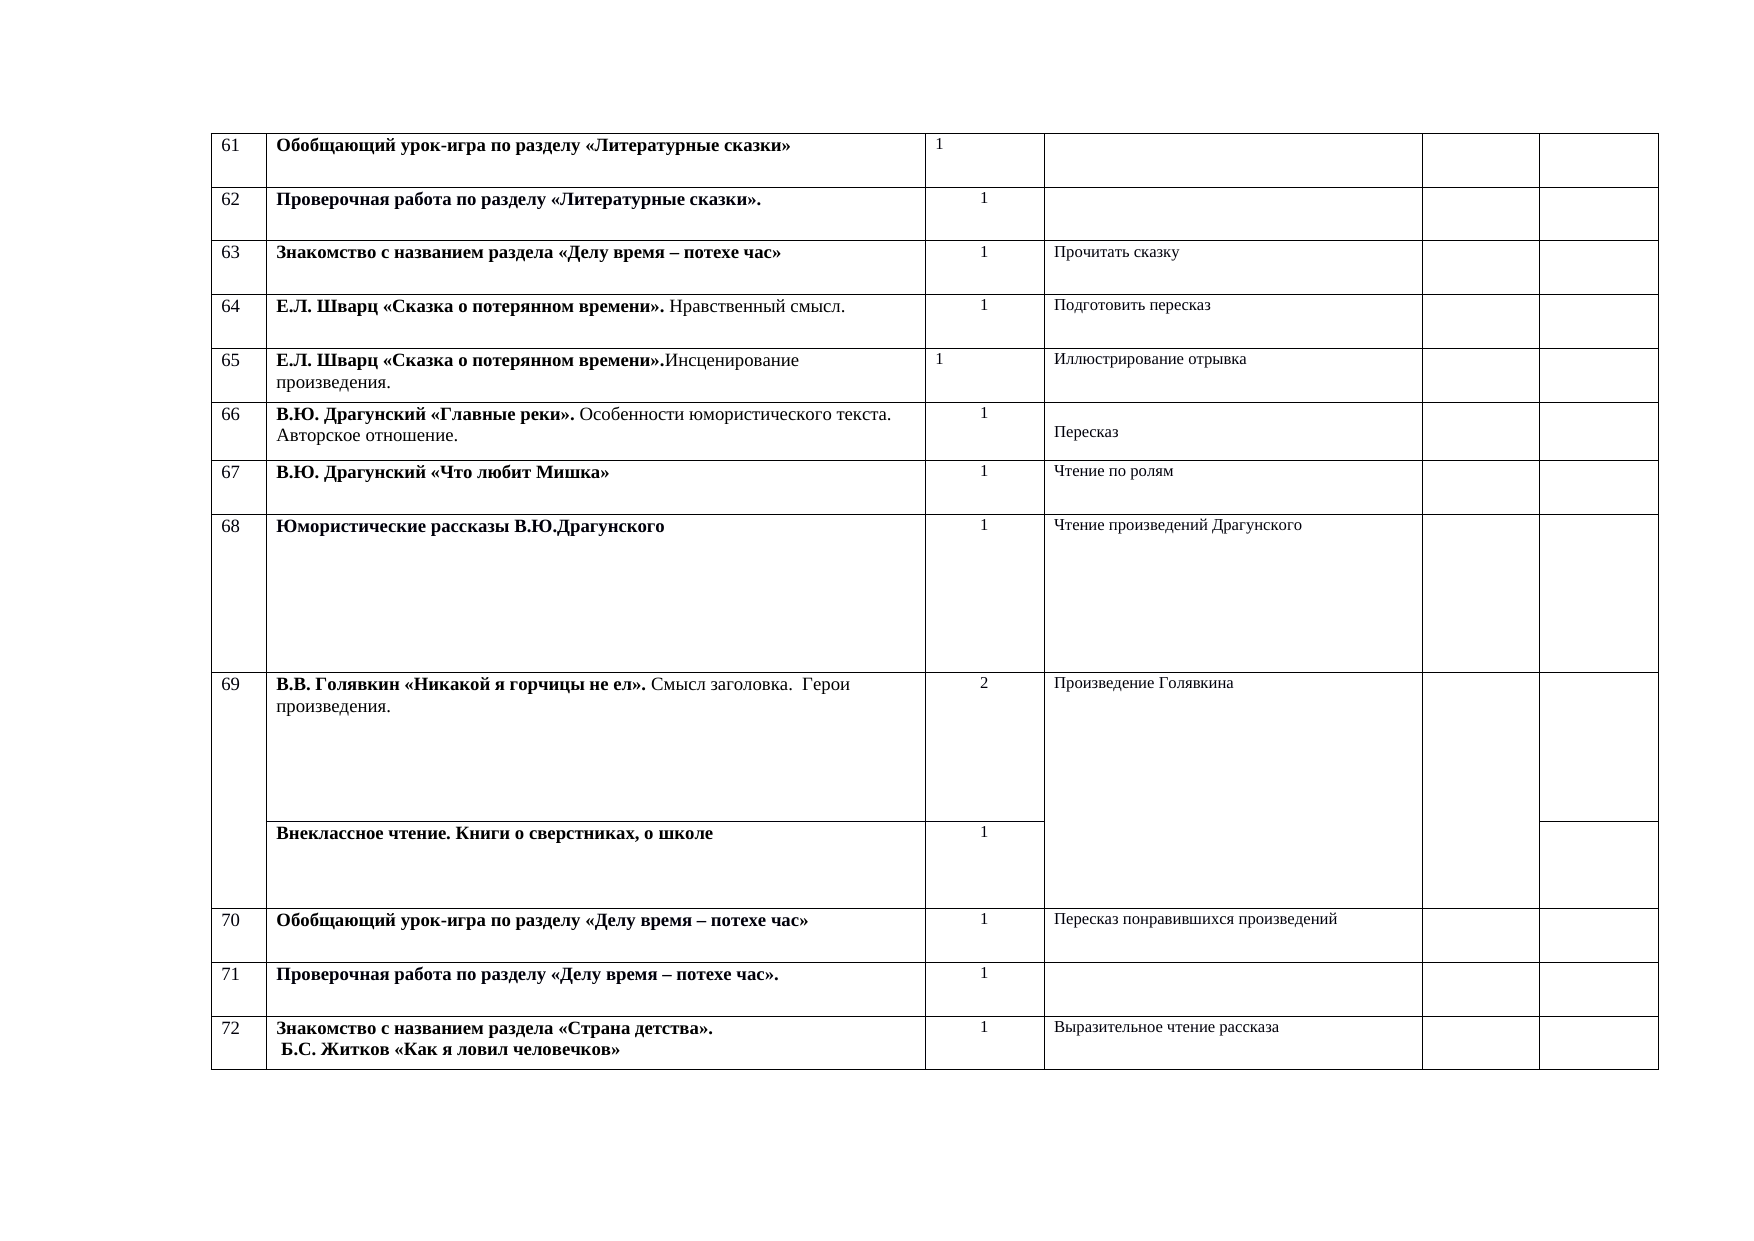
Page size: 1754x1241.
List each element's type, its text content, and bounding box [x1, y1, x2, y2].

table_cell [1423, 909, 1539, 962]
table_cell [1045, 963, 1422, 1016]
table_cell [1423, 403, 1539, 460]
table_cell 1 [926, 515, 1044, 672]
table_cell [1540, 349, 1658, 402]
table_cell 64 [212, 295, 266, 348]
table_cell Юмористические рассказы В.Ю.Драгунского [267, 515, 925, 672]
table_cell 1 [926, 134, 1044, 187]
table_cell [1423, 241, 1539, 294]
table_cell Проверочная работа по разделу «Литературные сказки». [267, 188, 925, 240]
table_cell 66 [212, 403, 266, 460]
table_cell Чтение по ролям [1045, 461, 1422, 514]
table_cell 70 [212, 909, 266, 962]
table_cell Знакомство с названием раздела «Страна детства». Б.С. Житков «Как я ловил человечков» [267, 1017, 925, 1069]
table_cell 1 [926, 241, 1044, 294]
table_cell 65 [212, 349, 266, 402]
table_cell [1423, 188, 1539, 240]
table_cell 2 [926, 673, 1044, 821]
table_cell [1540, 403, 1658, 460]
table_cell [1423, 295, 1539, 348]
table_cell Произведение Голявкина [1045, 673, 1422, 908]
table_cell 68 [212, 515, 266, 672]
table_cell Выразительное чтение рассказа [1045, 1017, 1422, 1069]
table_cell [1423, 461, 1539, 514]
table_cell [1540, 515, 1658, 672]
table_cell В.Ю. Драгунский «Главные реки». Особенности юмористического текста. Авторское отношение. [267, 403, 925, 460]
table_cell Подготовить пересказ [1045, 295, 1422, 348]
table_cell 1 [926, 349, 1044, 402]
table_cell 69 [212, 673, 266, 908]
table_cell [1540, 822, 1658, 908]
table_cell Прочитать сказку [1045, 241, 1422, 294]
table_cell [1540, 295, 1658, 348]
table_cell Пересказ понравившихся произведений [1045, 909, 1422, 962]
table_cell [1540, 134, 1658, 187]
table_cell Е.Л. Шварц «Сказка о потерянном времени». Нравственный смысл. [267, 295, 925, 348]
table_cell 61 [212, 134, 266, 187]
table_cell 71 [212, 963, 266, 1016]
table_cell 1 [926, 822, 1044, 908]
table_cell 67 [212, 461, 266, 514]
table_cell 1 [926, 1017, 1044, 1069]
table_cell [1540, 241, 1658, 294]
table_cell Чтение произведений Драгунского [1045, 515, 1422, 672]
table_cell [1423, 515, 1539, 672]
table_cell 1 [926, 295, 1044, 348]
table_cell 72 [212, 1017, 266, 1069]
table_cell 1 [926, 461, 1044, 514]
table_cell [1540, 963, 1658, 1016]
table_cell [1540, 673, 1658, 821]
table_cell 1 [926, 963, 1044, 1016]
table_cell Е.Л. Шварц «Сказка о потерянном времени».Инсценирование произведения. [267, 349, 925, 402]
table_cell [1045, 134, 1422, 187]
table_cell Внеклассное чтение. Книги о сверстниках, о школе [267, 822, 925, 908]
table_cell Знакомство с названием раздела «Делу время – потехе час» [267, 241, 925, 294]
table_cell [1423, 349, 1539, 402]
table_cell 1 [926, 188, 1044, 240]
table_cell [1540, 461, 1658, 514]
table_cell 1 [926, 403, 1044, 460]
table_cell Иллюстрирование отрывка [1045, 349, 1422, 402]
table_cell [1423, 134, 1539, 187]
table_cell Пересказ [1045, 403, 1422, 460]
table_cell Обобщающий урок-игра по разделу «Делу время – потехе час» [267, 909, 925, 962]
table_cell 62 [212, 188, 266, 240]
table_cell [1423, 963, 1539, 1016]
table_cell В.В. Голявкин «Никакой я горчицы не ел». Смысл заголовка. Герои произведения. [267, 673, 925, 821]
table_cell Обобщающий урок-игра по разделу «Литературные сказки» [267, 134, 925, 187]
table_cell [1540, 188, 1658, 240]
table_cell [1540, 1017, 1658, 1069]
table_cell 63 [212, 241, 266, 294]
table_cell [1423, 673, 1539, 908]
table_cell Проверочная работа по разделу «Делу время – потехе час». [267, 963, 925, 1016]
table_cell В.Ю. Драгунский «Что любит Мишка» [267, 461, 925, 514]
table_cell 1 [926, 909, 1044, 962]
table_cell [1045, 188, 1422, 240]
table_cell [1423, 1017, 1539, 1069]
table_cell [1540, 909, 1658, 962]
